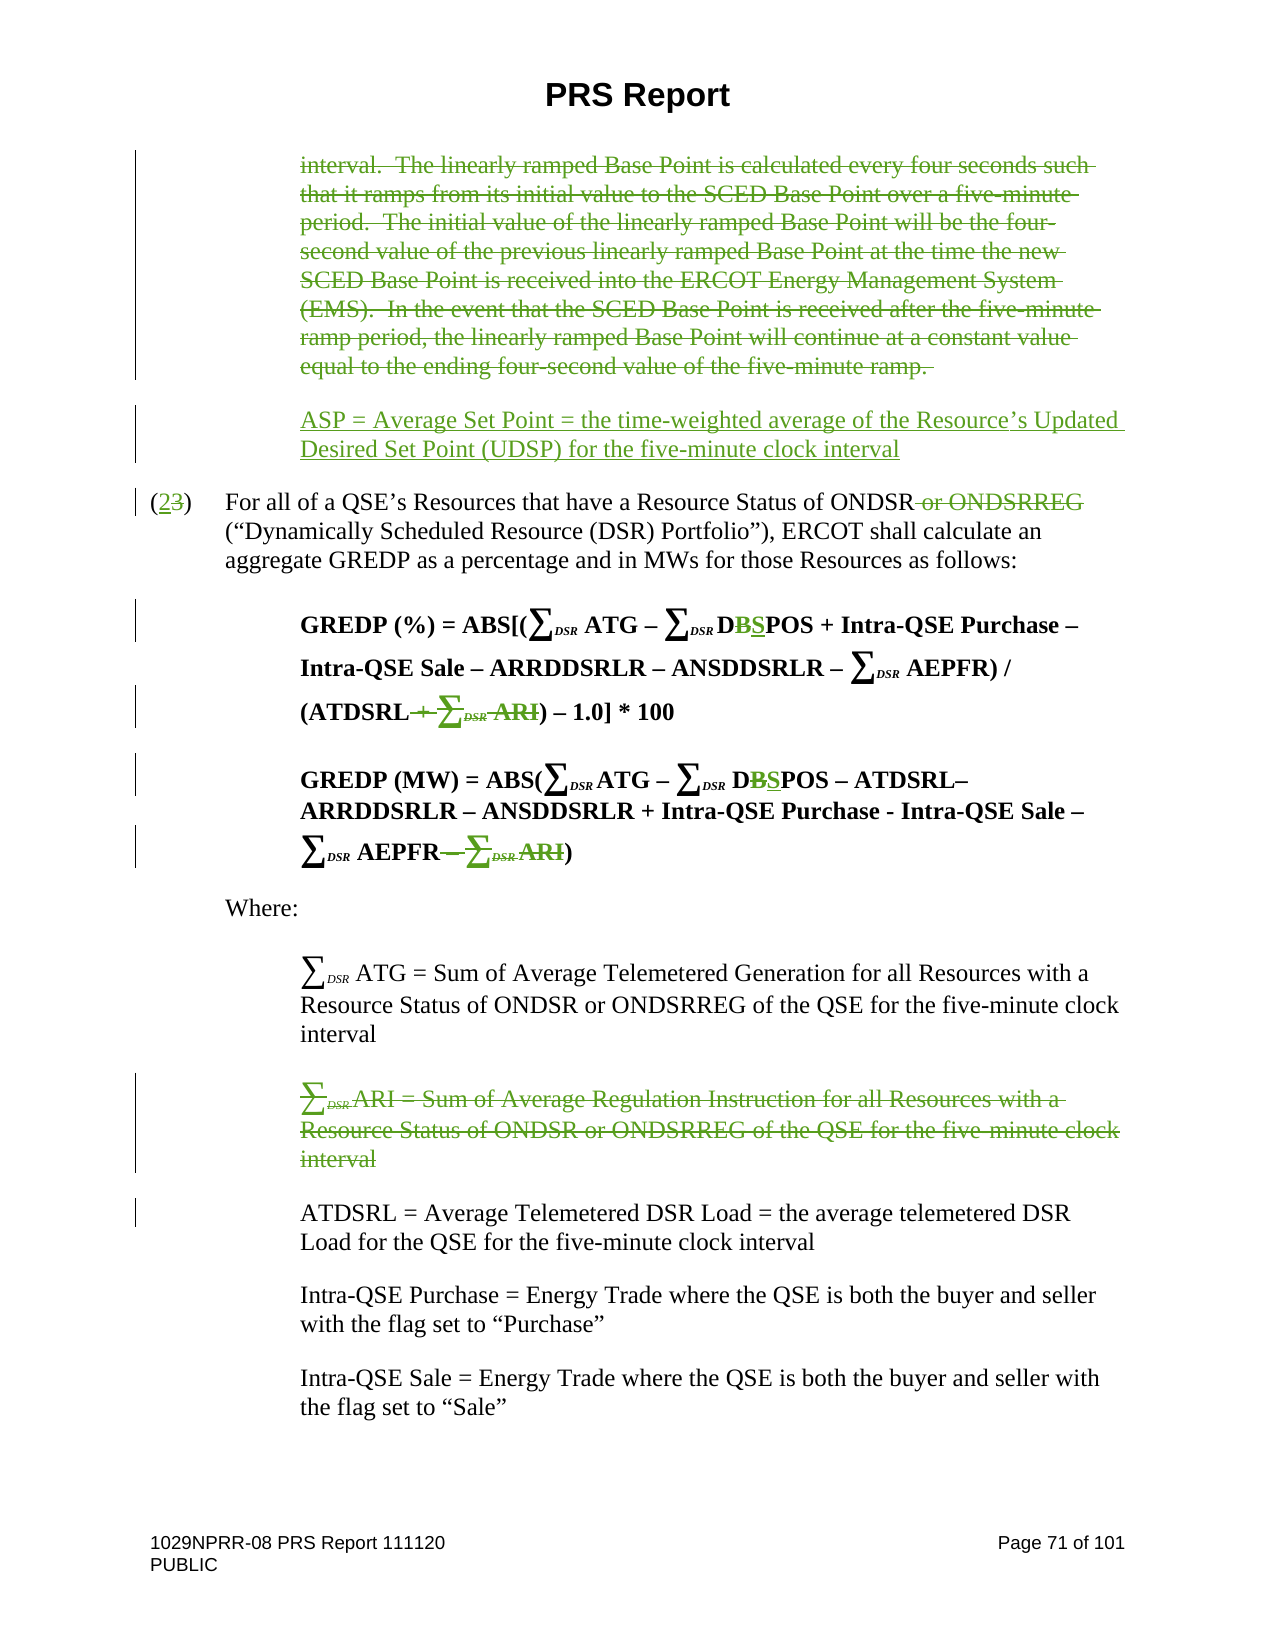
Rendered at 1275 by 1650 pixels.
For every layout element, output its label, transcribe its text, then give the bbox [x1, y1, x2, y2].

text GREDP (%) = ABS[(∑DSR ATG – ∑DSR DPOS + Intra-QSE Purchase – Intra-QSE Sale – ARRDDSRLR – ANSDDSRLR – ∑DSR AEPFR) / (ATDSRL) – 1.0] * 100 [300, 599, 1125, 728]
text ∑DSR ATG = Sum of Average Telemetered Generation for all Resources with a Resource Status of ONDSR or ONDSRREG of the QSE for the five-minute clock interval [300, 947, 1125, 1047]
text Where: [225, 893, 1125, 922]
text Intra-QSE Sale = Energy Trade where the QSE is both the buyer and seller with the flag set to “Sale” [300, 1363, 1125, 1421]
text () For all of a QSE’s Resources that have a Resource Status of ONDSR (“Dynamically Scheduled Resource (DSR) Portfolio”), ERCOT shall calculate an aggregate GREDP as a percentage and in MWs for those Resources as follows: [150, 487, 1125, 574]
text ATDSRL = Average Telemetered DSR Load = the average telemetered DSR Load for the QSE for the five-minute clock interval [300, 1198, 1125, 1256]
text Intra-QSE Purchase = Energy Trade where the QSE is both the buyer and seller with the flag set to “Purchase” [300, 1281, 1125, 1338]
text GREDP (MW) = ABS(∑DSR ATG – ∑DSR DPOS – ATDSRL– ARRDDSRLR – ANSDDSRLR + Intra-QSE Purchase - Intra-QSE Sale – ∑DSR AEPFR) [300, 753, 1125, 868]
